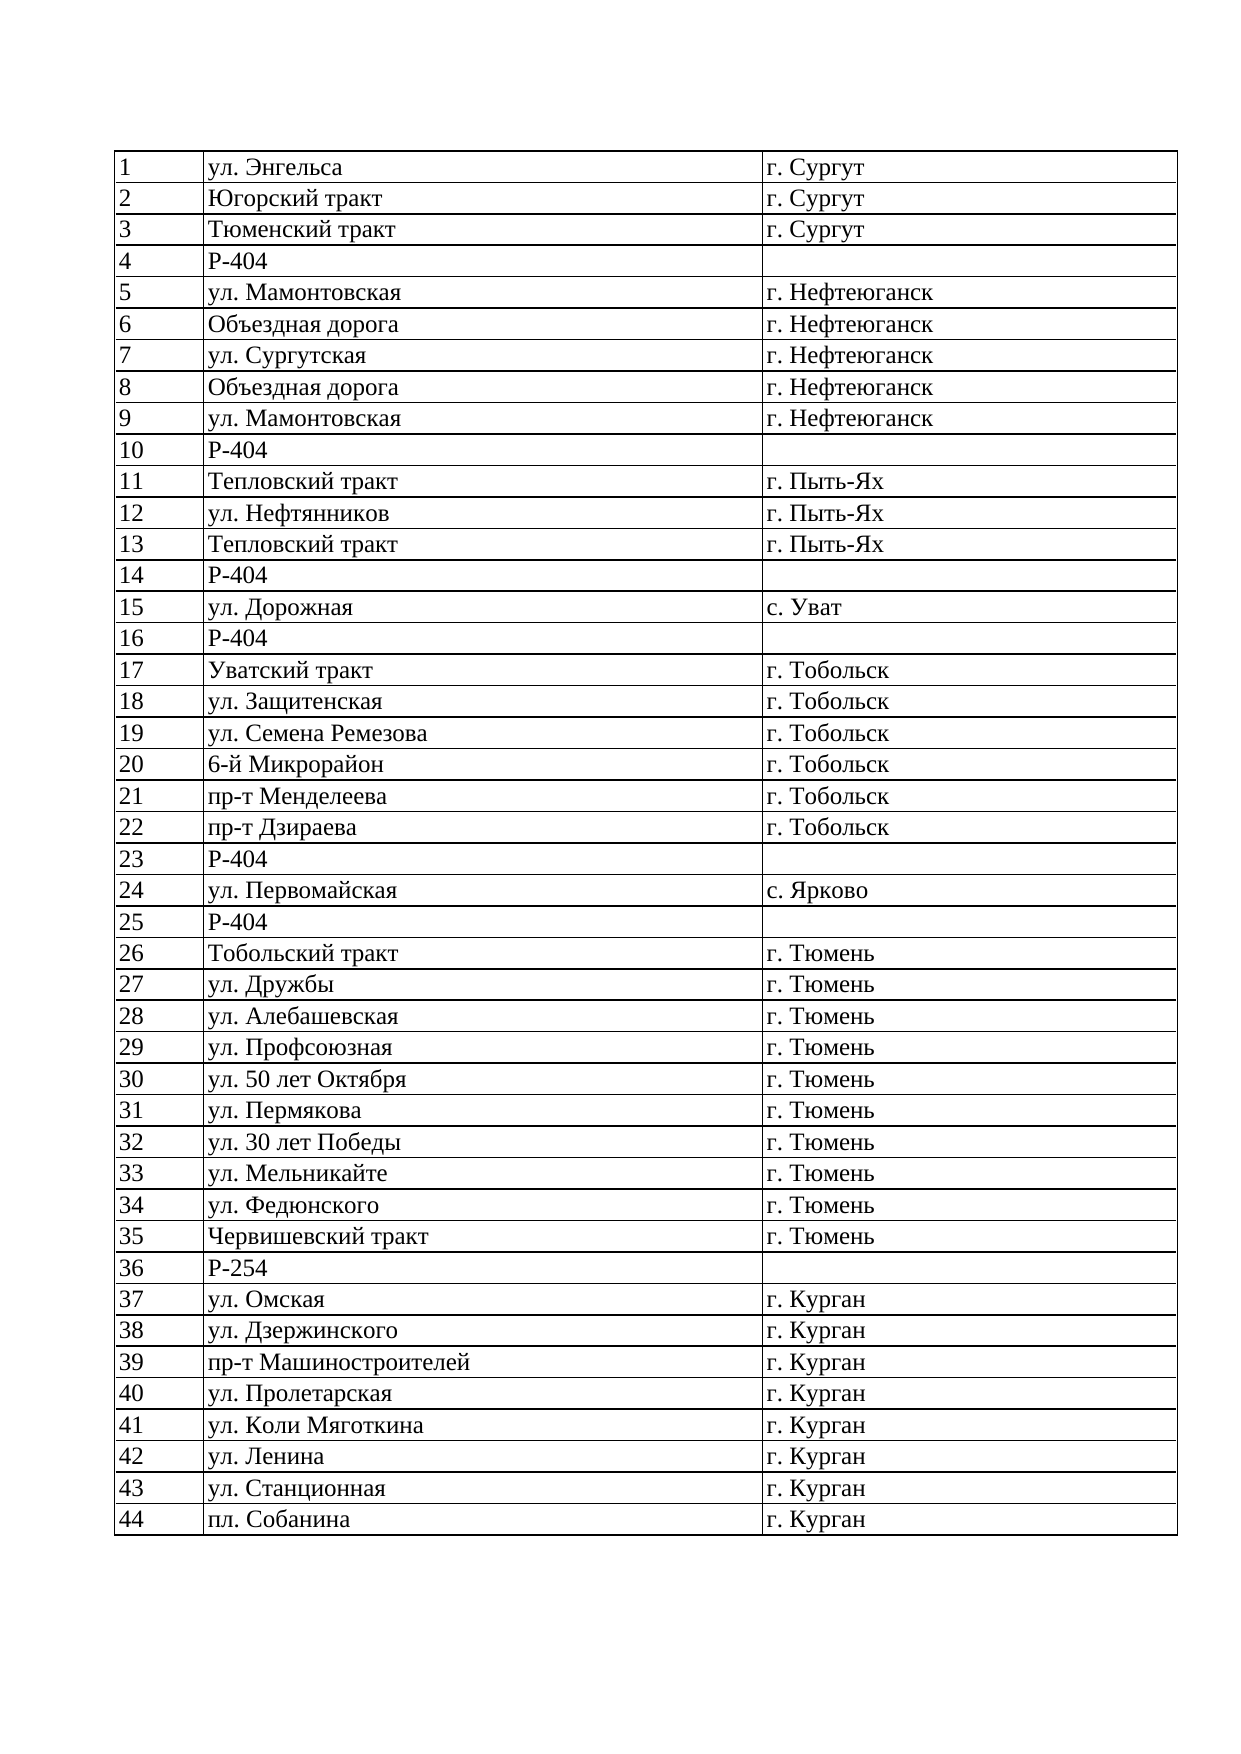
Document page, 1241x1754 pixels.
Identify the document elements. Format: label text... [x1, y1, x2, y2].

table_cell 21 [115, 780, 203, 811]
table_cell [763, 559, 1177, 590]
table_cell ул. Защитенская [204, 686, 762, 716]
table_cell с. Ярково [763, 874, 1177, 905]
table_cell пр-т Менделеева [204, 781, 762, 811]
table_cell 44 [115, 1504, 203, 1534]
table_cell г. Тюмень [763, 1188, 1177, 1219]
table_cell 23 [115, 843, 203, 873]
table_cell г. Тобольск [763, 811, 1177, 842]
table_cell 39 [115, 1346, 203, 1377]
table_cell Р-404 [204, 623, 762, 653]
table_cell г. Нефтеюганск [763, 370, 1177, 402]
table_cell г. Пыть-Ях [763, 496, 1177, 527]
table_cell Объездная дорога [204, 372, 762, 402]
table_cell 24 [115, 875, 203, 905]
table_cell [763, 244, 1177, 276]
table_cell Р-404 [204, 561, 762, 590]
table_cell ул. Семена Ремезова [204, 718, 762, 748]
table_cell 14 [115, 560, 203, 590]
table_cell 43 [115, 1472, 203, 1503]
table_cell Тепловский тракт [204, 466, 762, 496]
table_cell 37 [115, 1284, 203, 1314]
table_cell 26 [115, 938, 203, 968]
table_cell 31 [115, 1095, 203, 1125]
table_cell Уватский тракт [204, 655, 762, 685]
table_cell ул. Дружбы [204, 970, 762, 999]
table_cell 36 [115, 1252, 203, 1282]
table_cell ул. 30 лет Победы [204, 1127, 762, 1157]
table_cell г. Курган [763, 1345, 1177, 1377]
table_cell Р-404 [204, 907, 762, 936]
table_cell г. Сургут [763, 213, 1177, 244]
table_cell Червишевский тракт [204, 1221, 762, 1251]
table_cell 9 [115, 403, 203, 433]
table_cell г. Тюмень [763, 1062, 1177, 1094]
table_cell Тюменский тракт [204, 215, 762, 244]
table_cell г. Сургут [763, 152, 1177, 181]
table_cell Р-404 [204, 435, 762, 464]
table_cell г. Сургут [763, 181, 1177, 213]
table_cell ул. Мельникайте [204, 1158, 762, 1188]
table_cell ул. Ленина [204, 1441, 762, 1471]
table_cell г. Нефтеюганск [763, 339, 1177, 370]
table_cell 35 [115, 1221, 203, 1251]
table_cell ул. Дорожная [204, 592, 762, 622]
table_cell пр-т Машиностроителей [204, 1347, 762, 1377]
table_cell г. Пыть-Ях [763, 528, 1177, 559]
table_cell ул. Сургутская [204, 340, 762, 370]
table_cell [763, 622, 1177, 653]
table_cell ул. Дзержинского [204, 1316, 762, 1345]
table_cell Р-254 [204, 1253, 762, 1282]
table_cell 5 [115, 277, 203, 307]
table_cell ул. Энгельса [204, 152, 762, 181]
table_cell г. Тюмень [763, 1157, 1177, 1188]
table_cell ул. Мамонтовская [204, 277, 762, 307]
table_cell [763, 433, 1177, 464]
table_cell 40 [115, 1378, 203, 1408]
table_cell 4 [115, 245, 203, 276]
table_cell 15 [115, 591, 203, 622]
table_cell 30 [115, 1063, 203, 1094]
table_cell Тобольский тракт [204, 938, 762, 968]
table_cell 12 [115, 497, 203, 527]
table_cell г. Курган [763, 1377, 1177, 1408]
table_cell г. Тобольск [763, 685, 1177, 716]
table_cell г. Тобольск [763, 748, 1177, 779]
table_cell 13 [115, 529, 203, 559]
table_cell ул. 50 лет Октября [204, 1064, 762, 1094]
table_cell Тепловский тракт [204, 529, 762, 559]
table_cell ул. Омская [204, 1284, 762, 1314]
table_cell Р-404 [204, 246, 762, 276]
table_cell г. Тюмень [763, 1094, 1177, 1125]
table_cell г. Курган [763, 1503, 1177, 1534]
table_cell 33 [115, 1158, 203, 1188]
table_cell ул. Алебашевская [204, 1001, 762, 1031]
table_cell г. Курган [763, 1283, 1177, 1314]
table_cell г. Курган [763, 1408, 1177, 1440]
table_cell 19 [115, 717, 203, 748]
table_cell 16 [115, 623, 203, 653]
table_cell г. Курган [763, 1440, 1177, 1471]
table_cell Объездная дорога [204, 309, 762, 339]
table_cell с. Уват [763, 590, 1177, 622]
table_cell г. Тюмень [763, 968, 1177, 999]
table_cell 3 [115, 214, 203, 244]
table_cell ул. Первомайская [204, 875, 762, 905]
table_cell ул. Пролетарская [204, 1378, 762, 1408]
table_cell г. Тюмень [763, 1031, 1177, 1062]
table_cell 10 [115, 434, 203, 464]
table_cell г. Тюмень [763, 1220, 1177, 1251]
table_cell г. Курган [763, 1314, 1177, 1345]
table_cell [763, 1251, 1177, 1282]
table_cell Югорский тракт [204, 183, 762, 213]
table_cell ул. Профсоюзная [204, 1032, 762, 1062]
table_cell ул. Станционная [204, 1473, 762, 1503]
table_cell г. Тюмень [763, 999, 1177, 1031]
table_cell 17 [115, 654, 203, 685]
table_cell г. Тюмень [763, 1125, 1177, 1157]
table_cell ул. Нефтянников [204, 498, 762, 527]
table_cell ул. Мамонтовская [204, 403, 762, 433]
table_cell 2 [115, 183, 203, 213]
table_cell 1 [115, 152, 203, 181]
table_cell 41 [115, 1409, 203, 1440]
table_cell 6 [115, 308, 203, 339]
table_cell 18 [115, 686, 203, 716]
table_cell [763, 842, 1177, 873]
table_cell 8 [115, 371, 203, 402]
table_cell г. Тобольск [763, 653, 1177, 685]
table_cell 38 [115, 1315, 203, 1345]
table_cell 28 [115, 1000, 203, 1031]
table_cell г. Тобольск [763, 779, 1177, 811]
table_cell г. Нефтеюганск [763, 276, 1177, 307]
table_cell ул. Федюнского [204, 1190, 762, 1219]
table_cell 25 [115, 906, 203, 936]
table_cell пр-т Дзираева [204, 812, 762, 842]
table_cell 7 [115, 340, 203, 370]
table_cell г. Курган [763, 1471, 1177, 1503]
table_cell г. Нефтеюганск [763, 402, 1177, 433]
table_cell г. Пыть-Ях [763, 465, 1177, 496]
table_cell ул. Пермякова [204, 1095, 762, 1125]
table_cell ул. Коли Мяготкина [204, 1410, 762, 1440]
table_cell 6-й Микрорайон [204, 749, 762, 779]
table_cell г. Нефтеюганск [763, 307, 1177, 339]
table_cell Р-404 [204, 844, 762, 873]
table_cell пл. Собанина [204, 1504, 762, 1534]
table_cell 22 [115, 812, 203, 842]
table_cell 42 [115, 1441, 203, 1471]
table_cell 29 [115, 1032, 203, 1062]
table_cell г. Тобольск [763, 716, 1177, 748]
table_cell 27 [115, 969, 203, 999]
table_cell 11 [115, 466, 203, 496]
table_cell 20 [115, 749, 203, 779]
table_cell [763, 905, 1177, 936]
table_cell 34 [115, 1189, 203, 1219]
table_cell г. Тюмень [763, 936, 1177, 968]
table_cell 32 [115, 1126, 203, 1157]
